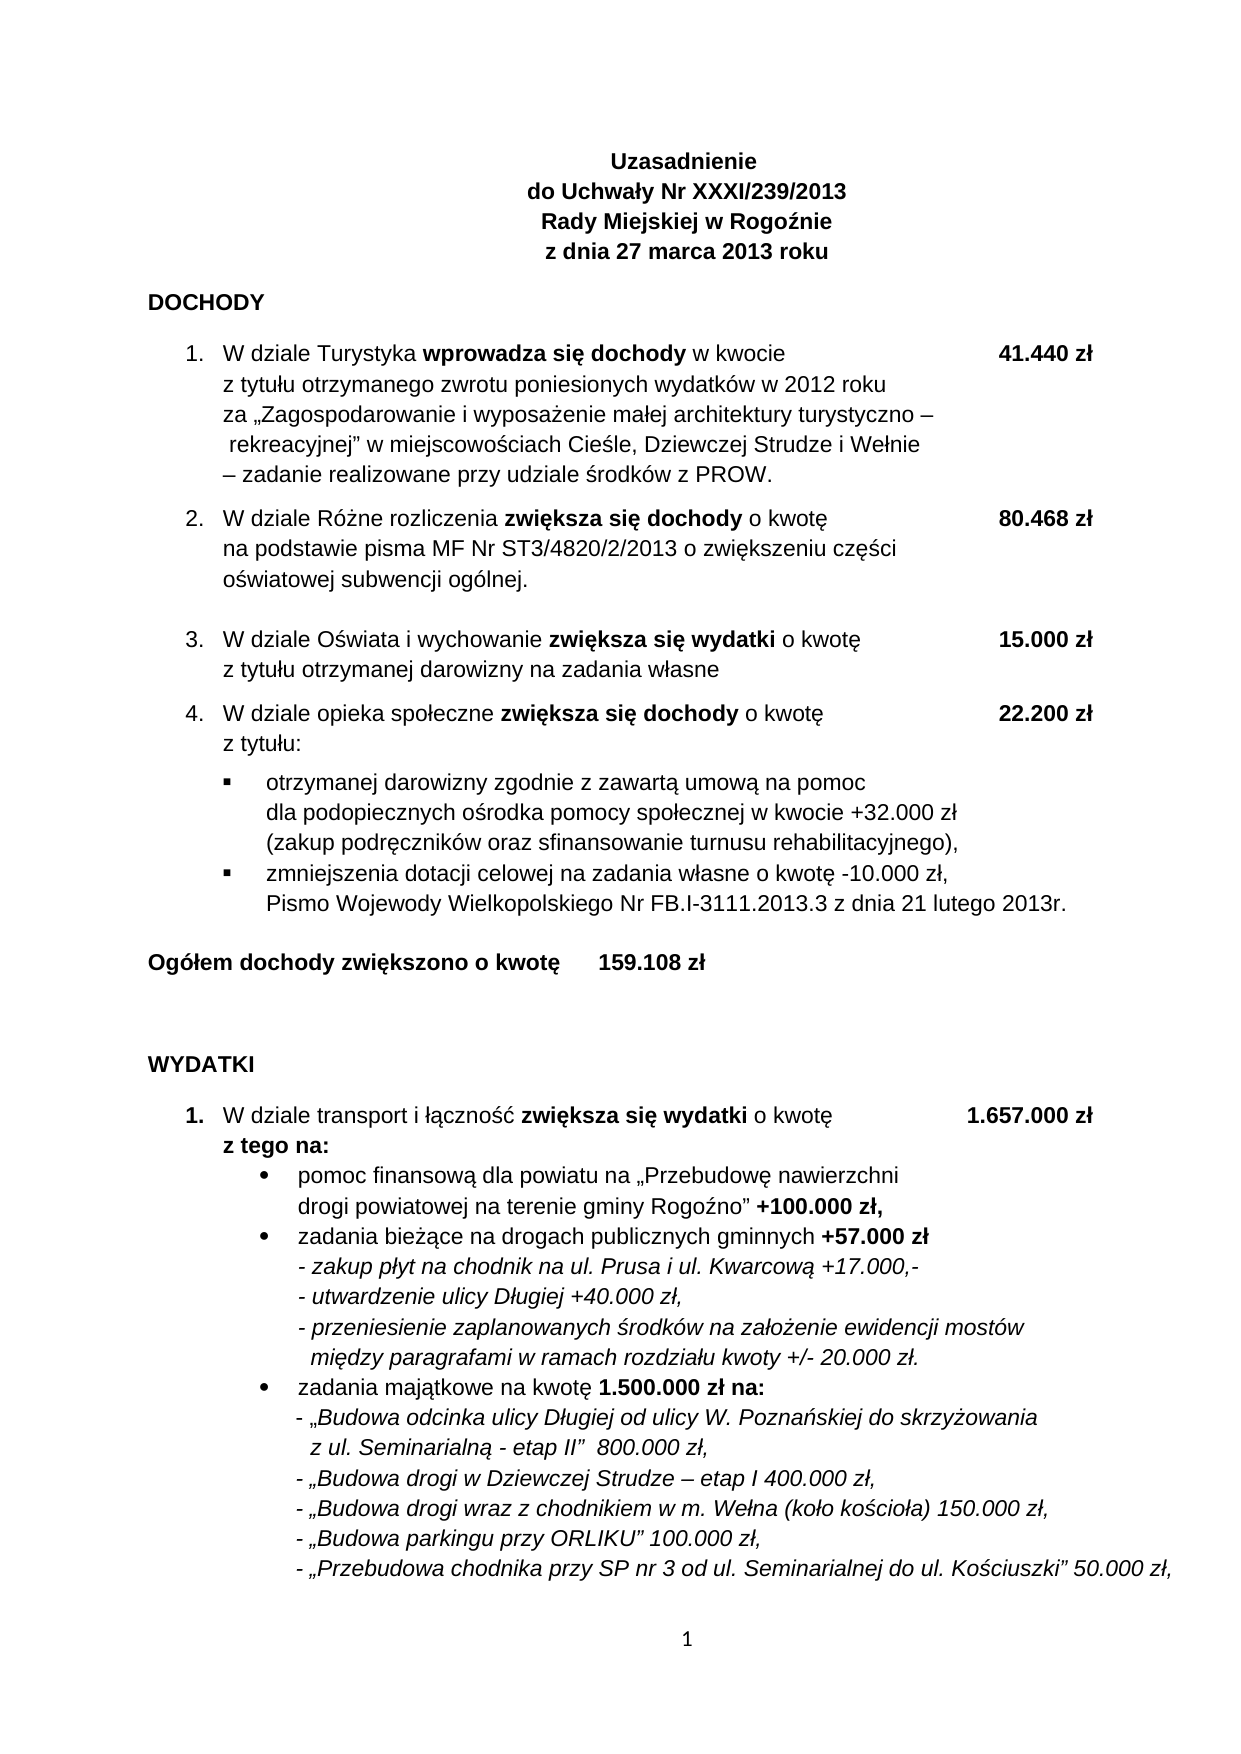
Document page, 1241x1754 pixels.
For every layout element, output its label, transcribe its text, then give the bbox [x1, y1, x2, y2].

list otrzymanej darowizny zgodnie z zawartą umową na pomoc dla podopiecznych ośrodka pomocy społecznej w kwocie +32.000 zł (zakup podręczników oraz sfinansowanie turnusu rehabilitacyjnego), [222, 769, 1226, 856]
text Uzasadnienie do Uchwały Nr XXXI/239/2013 Rady Miejskiej w Rogoźnie z dnia 27 marca 2013 roku [148, 148, 1226, 265]
text DOCHODY [148, 289, 1226, 316]
list - „Przebudowa chodnika przy SP nr 3 od ul. Seminarialnej do ul. Kościuszki” 50.000 zł, [295, 1555, 1226, 1582]
list - zakup płyt na chodnik na ul. Prusa i ul. Kwarcową +17.000,- [298, 1253, 1226, 1279]
list - „Budowa drogi wraz z chodnikiem w m. Wełna (koło kościoła) 150.000 zł, [295, 1495, 1226, 1521]
list pomoc finansową dla powiatu na „Przebudowę nawierzchni drogi powiatowej na terenie gminy Rogoźno” +100.000 zł, [260, 1162, 1226, 1219]
list zadania majątkowe na kwotę 1.500.000 zł na: [260, 1374, 1226, 1400]
list - przeniesienie zaplanowanych środków na założenie ewidencji mostów między paragrafami w ramach rozdziału kwoty +/- 20.000 zł. [298, 1313, 1226, 1370]
text Ogółem dochody zwiększono o kwotę 159.108 zł [148, 949, 1226, 975]
list W dziale Turystyka wprowadza się dochody w kwocie 41.440 zł z tytułu otrzymanego zwrotu poniesionych wydatków w 2012 roku za „Zagospodarowanie i wyposażenie małej architektury turystyczno – rekreacyjnej” w miejscowościach Cieśle, Dziewczej Strudze i Wełnie – zadanie realizowane przy udziale środków z PROW. [185, 340, 1226, 488]
list W dziale opieka społeczne zwiększa się dochody o kwotę 22.200 zł z tytułu: [185, 700, 1226, 757]
list - utwardzenie ulicy Długiej +40.000 zł, [298, 1283, 1226, 1310]
text WYDATKI [148, 1051, 1226, 1077]
list zadania bieżące na drogach publicznych gminnych +57.000 zł [260, 1223, 1226, 1249]
list - „Budowa odcinka ulicy Długiej od ulicy W. Poznańskiej do skrzyżowania z ul. Seminarialną - etap II” 800.000 zł, [295, 1404, 1226, 1461]
list - „Budowa drogi w Dziewczej Strudze – etap I 400.000 zł, [295, 1464, 1226, 1491]
list W dziale transport i łączność zwiększa się wydatki o kwotę 1.657.000 zł z tego na: [185, 1102, 1226, 1159]
list - „Budowa parkingu przy ORLIKU” 100.000 zł, [295, 1525, 1226, 1551]
list W dziale Różne rozliczenia zwiększa się dochody o kwotę 80.468 zł na podstawie pisma MF Nr ST3/4820/2/2013 o zwiększeniu części oświatowej subwencji ogólnej. [185, 505, 1226, 592]
list zmniejszenia dotacji celowej na zadania własne o kwotę -10.000 zł, Pismo Wojewody Wielkopolskiego Nr FB.I-3111.2013.3 z dnia 21 lutego 2013r. [222, 859, 1226, 916]
list W dziale Oświata i wychowanie zwiększa się wydatki o kwotę 15.000 zł z tytułu otrzymanej darowizny na zadania własne [185, 626, 1226, 683]
